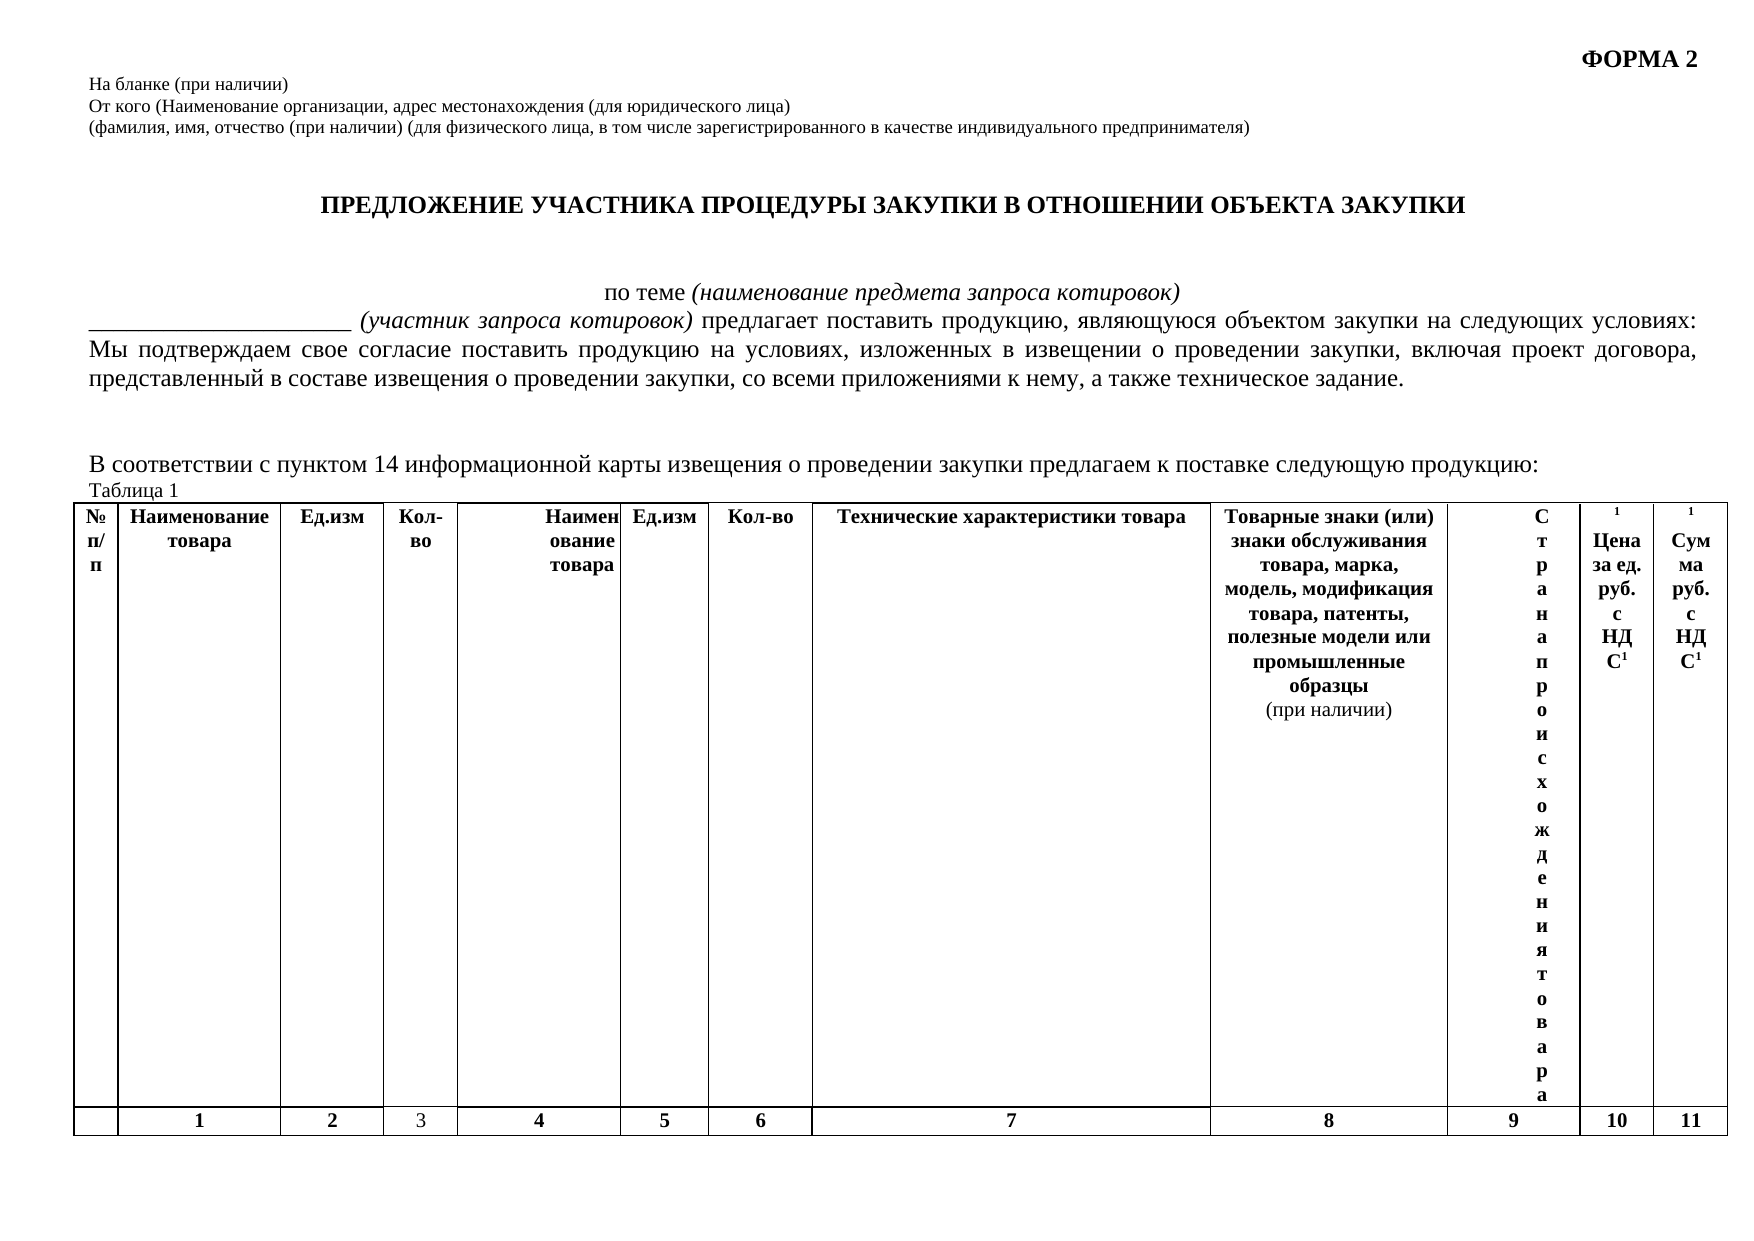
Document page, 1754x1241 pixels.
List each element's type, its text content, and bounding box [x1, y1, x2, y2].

table_cell 8 [1211, 1107, 1447, 1135]
table_header Наименование товара [119, 504, 280, 1106]
table_header Товарные знаки (или) знаки обслуживания товара, марка, модель, модификация товара, патенты, полезные модели или промышленные образцы (при наличии) [1211, 503, 1447, 1106]
table_header Кол-во [709, 503, 812, 1106]
text Таблица 1 [89, 478, 1698, 502]
table_header Страна происхождения товара [1447, 503, 1580, 1106]
table_header 1Сумма руб. с НДС1 [1654, 503, 1727, 1106]
text (фамилия, имя, отчество (при наличии) (для физического лица, в том числе зарегистрированного в качестве индивидуального предпринимателя) [89, 116, 1698, 138]
table_header Наименование товара [458, 504, 620, 1106]
table_cell 9 [1448, 1107, 1579, 1135]
table_header 1Цена за ед. руб. с НДС1 [1580, 503, 1654, 1106]
table_cell 1 [119, 1108, 280, 1135]
table_cell 10 [1581, 1107, 1653, 1135]
table_header Кол-во [384, 503, 457, 1106]
text От кого (Наименование организации, адрес местонахождения (для юридического лица) [89, 94, 1698, 116]
table_cell 6 [709, 1108, 811, 1135]
text ФОРМА 2 [325, 44, 1698, 73]
text На бланке (при наличии) [89, 73, 1698, 94]
table_cell [75, 1108, 117, 1135]
text _____________________ (участник запроса котировок) предлагает поставить продукцию, являющуюся объектом закупки на следующих условиях: Мы подтверждаем свое согласие поставить продукцию на условиях, изложенных в извещении о проведении закупки, включая проект договора, представленный в составе извещения о проведении закупки, со всеми приложениями к нему, а также техническое задание. [89, 306, 1698, 392]
table_cell 2 [281, 1108, 383, 1135]
table_cell 11 [1654, 1107, 1727, 1135]
text В соответствии с пунктом 14 информационной карты извещения о проведении закупки предлагаем к поставке следующую продукцию: [89, 449, 1698, 478]
table_header Технические характеристики товара [813, 504, 1210, 1106]
table_cell 3 [384, 1107, 457, 1135]
table_cell 4 [458, 1108, 620, 1135]
table_header Ед.изм [281, 504, 383, 1106]
table_cell 7 [813, 1108, 1210, 1135]
table_cell 5 [621, 1108, 708, 1135]
text по теме (наименование предмета запроса котировок) [89, 277, 1698, 306]
table_header Ед.изм [621, 504, 708, 1106]
text ПРЕДЛОЖЕНИЕ УЧАСТНИКА ПРОЦЕДУРЫ ЗАКУПКИ В ОТНОШЕНИИ ОБЪЕКТА ЗАКУПКИ [89, 191, 1698, 219]
table_header № п/п [75, 504, 117, 1106]
